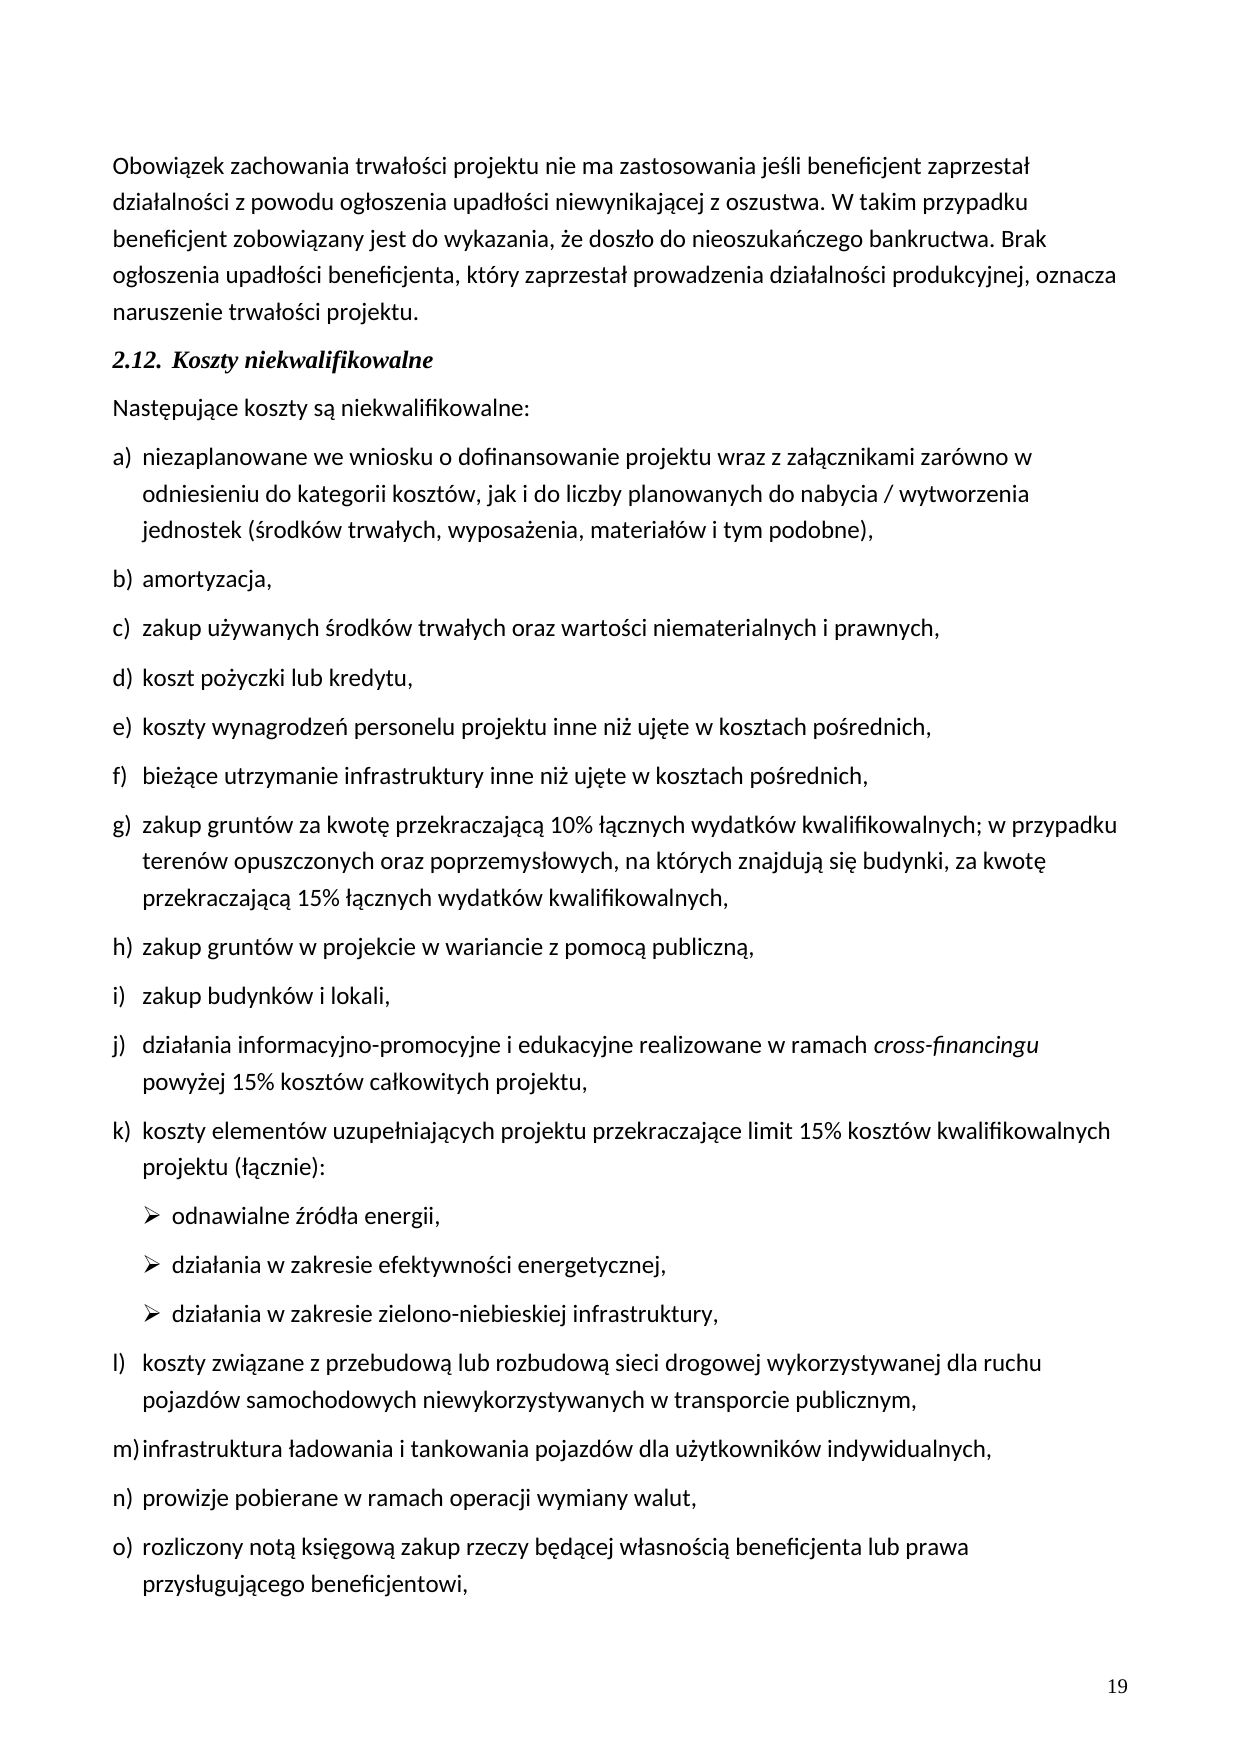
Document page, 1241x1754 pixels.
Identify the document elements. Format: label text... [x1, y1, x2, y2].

list zakup gruntów za kwotę przekraczającą 10% łącznych wydatków kwalifikowalnych; w przypadku terenów opuszczonych oraz poprzemysłowych, na których znajdują się budynki, za kwotę przekraczającą 15% łącznych wydatków kwalifikowalnych, [112, 809, 1128, 912]
list koszty związane z przebudową lub rozbudową sieci drogowej wykorzystywanej dla ruchu pojazdów samochodowych niewykorzystywanych w transporcie publicznym, [112, 1348, 1128, 1415]
list infrastruktura ładowania i tankowania pojazdów dla użytkowników indywidualnych, [112, 1433, 1128, 1464]
list koszty wynagrodzeń personelu projektu inne niż ujęte w kosztach pośrednich, [112, 711, 1128, 741]
list koszty elementów uzupełniających projektu przekraczające limit 15% kosztów kwalifikowalnych projektu (łącznie): [112, 1115, 1128, 1182]
subtitle Koszty niekwalifikowalne [112, 345, 1128, 374]
list amortyzacja, [112, 563, 1128, 594]
list działania w zakresie efektywności energetycznej, [142, 1249, 1128, 1280]
list odnawialne źródła energii, [142, 1200, 1128, 1231]
text Obowiązek zachowania trwałości projektu nie ma zastosowania jeśli beneficjent zaprzestał działalności z powodu ogłoszenia upadłości niewynikającej z oszustwa. W takim przypadku beneficjent zobowiązany jest do wykazania, że doszło do nieoszukańczego bankructwa. Brak ogłoszenia upadłości beneficjenta, który zaprzestał prowadzenia działalności produkcyjnej, oznacza naruszenie trwałości projektu. [112, 150, 1128, 327]
list prowizje pobierane w ramach operacji wymiany walut, [112, 1482, 1128, 1513]
list bieżące utrzymanie infrastruktury inne niż ujęte w kosztach pośrednich, [112, 760, 1128, 790]
list działania informacyjno-promocyjne i edukacyjne realizowane w ramach cross-financingu powyżej 15% kosztów całkowitych projektu, [112, 1029, 1128, 1096]
list zakup gruntów w projekcie w wariancie z pomocą publiczną, [112, 931, 1128, 962]
list zakup używanych środków trwałych oraz wartości niematerialnych i prawnych, [112, 613, 1128, 643]
list rozliczony notą księgową zakup rzeczy będącej własnością beneficjenta lub prawa przysługującego beneficjentowi, [112, 1531, 1128, 1598]
list działania w zakresie zielono-niebieskiej infrastruktury, [142, 1298, 1128, 1329]
list niezaplanowane we wniosku o dofinansowanie projektu wraz z załącznikami zarówno w odniesieniu do kategorii kosztów, jak i do liczby planowanych do nabycia / wytworzenia jednostek (środków trwałych, wyposażenia, materiałów i tym podobne), [112, 441, 1128, 545]
list koszt pożyczki lub kredytu, [112, 662, 1128, 692]
list zakup budynków i lokali, [112, 980, 1128, 1011]
text Następujące koszty są niekwalifikowalne: [112, 392, 1128, 423]
